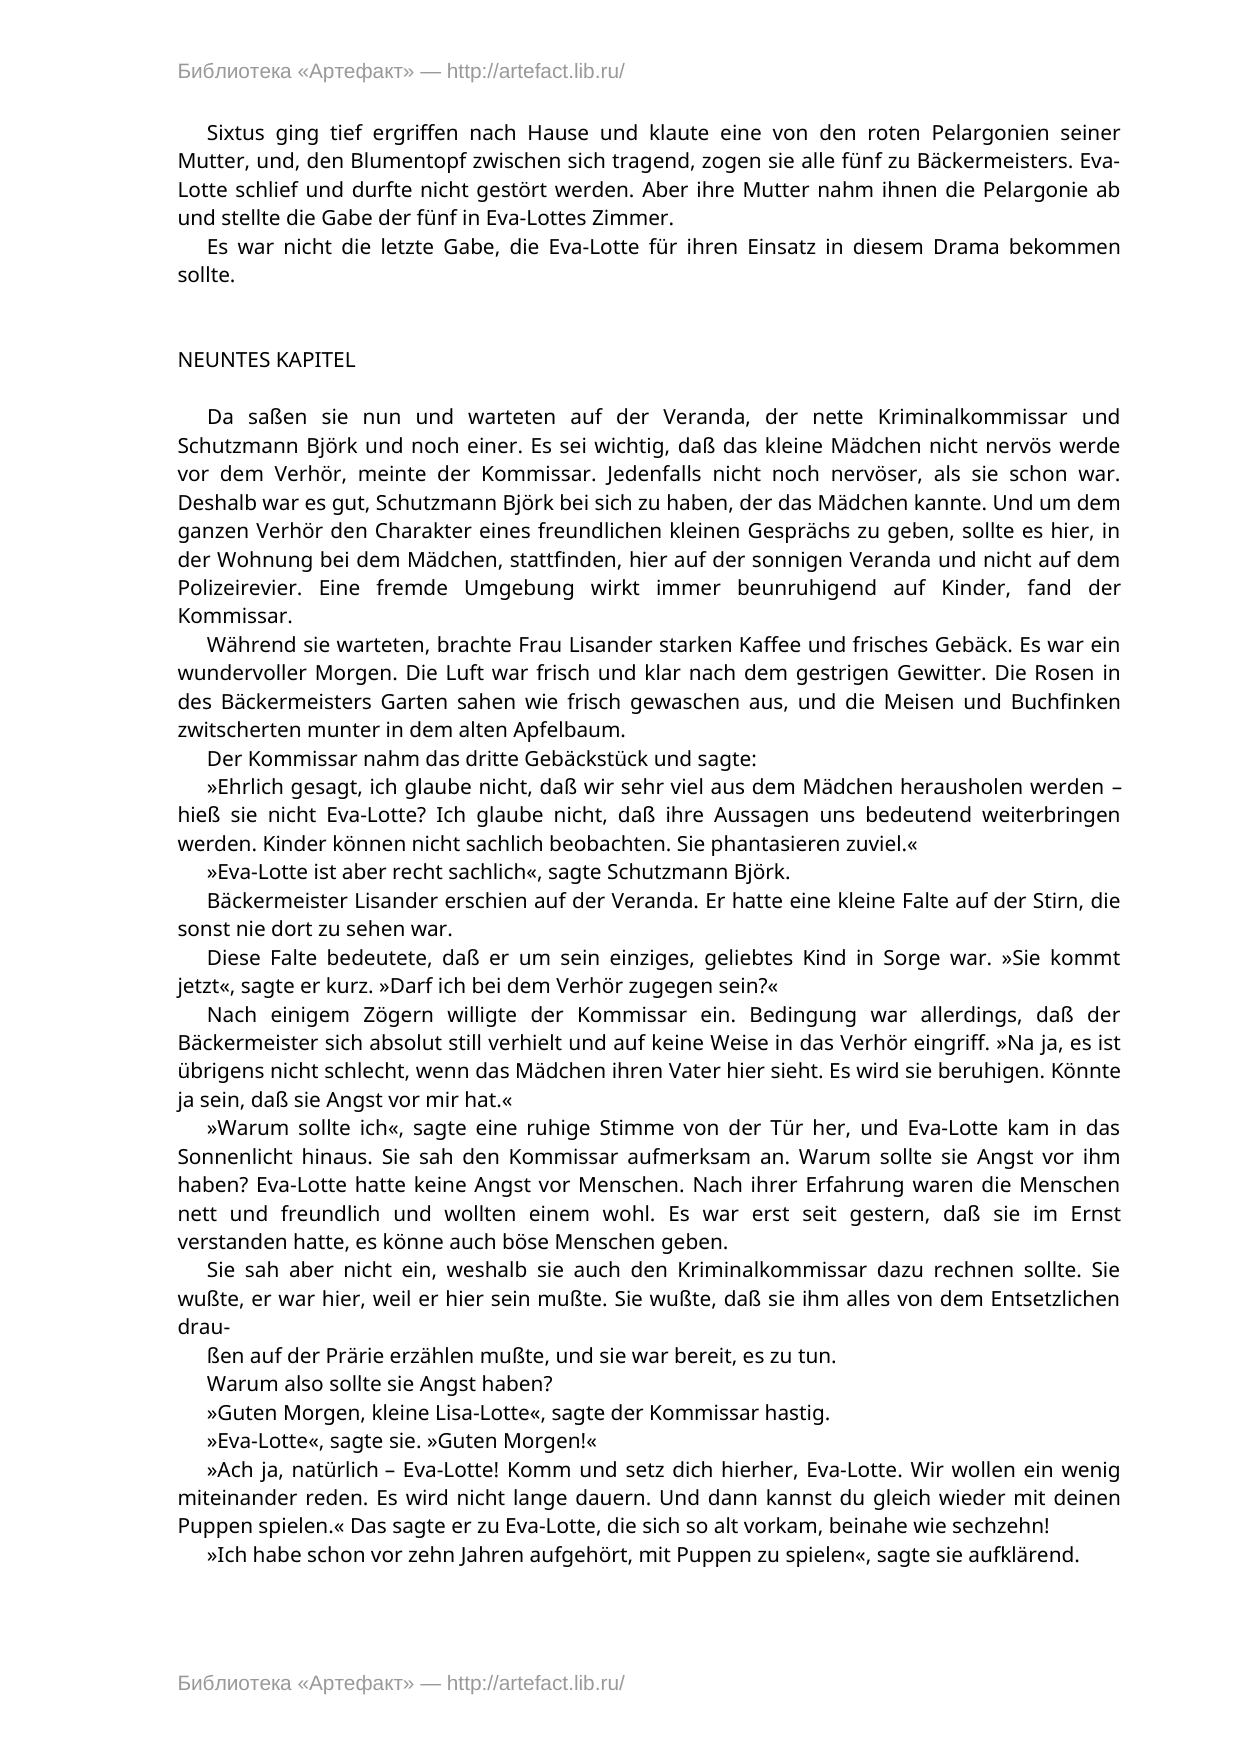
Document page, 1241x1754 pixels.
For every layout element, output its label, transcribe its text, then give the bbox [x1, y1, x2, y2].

text »Guten Morgen, kleine Lisa-Lotte«, sagte der Kommissar hastig. [177, 1398, 1122, 1426]
text Diese Falte bedeutete, daß er um sein einziges, geliebtes Kind in Sorge war. »Sie kommt jetzt«, sagte er kurz. »Darf ich bei dem Verhör zugegen sein?« [177, 943, 1122, 1000]
text »Eva-Lotte ist aber recht sachlich«, sagte Schutzmann Björk. [177, 857, 1122, 886]
text Warum also sollte sie Angst haben? [177, 1369, 1122, 1398]
text »Warum sollte ich«, sagte eine ruhige Stimme von der Tür her, und Eva-Lotte kam in das Sonnenlicht hinaus. Sie sah den Kommissar aufmerksam an. Warum sollte sie Angst vor ihm haben? Eva-Lotte hatte keine Angst vor Menschen. Nach ihrer Erfahrung waren die Menschen nett und freundlich und wollten einem wohl. Es war erst seit gestern, daß sie im Ernst verstanden hatte, es könne auch böse Menschen geben. [177, 1113, 1122, 1256]
text Nach einigem Zögern willigte der Kommissar ein. Bedingung war allerdings, daß der Bäckermeister sich absolut still verhielt und auf keine Weise in das Verhör eingriff. »Na ja, es ist übrigens nicht schlecht, wenn das Mädchen ihren Vater hier sieht. Es wird sie beruhigen. Könnte ja sein, daß sie Angst vor mir hat.« [177, 1000, 1122, 1113]
subtitle Da saßen sie nun und warteten auf der Veranda, der nette Kriminalkommissar und Schutzmann Björk und noch einer. Es sei wichtig, daß das kleine Mädchen nicht nervös werde vor dem Verhör, meinte der Kommissar. Jedenfalls nicht noch nervöser, als sie schon war. Deshalb war es gut, Schutzmann Björk bei sich zu haben, der das Mädchen kannte. Und um dem ganzen Verhör den Charakter eines freundlichen kleinen Gesprächs zu geben, sollte es hier, in der Wohnung bei dem Mädchen, stattfinden, hier auf der sonnigen Veranda und nicht auf dem Polizeirevier. Eine fremde Umgebung wirkt immer beunruhigend auf Kinder, fand der Kommissar. [177, 402, 1122, 630]
text »Ehrlich gesagt, ich glaube nicht, daß wir sehr viel aus dem Mädchen herausholen werden – hieß sie nicht Eva-Lotte? Ich glaube nicht, daß ihre Aussagen uns bedeutend weiterbringen werden. Kinder können nicht sachlich beobachten. Sie phantasieren zuviel.« [177, 772, 1122, 857]
text Während sie warteten, brachte Frau Lisander starken Kaffee und frisches Gebäck. Es war ein wundervoller Morgen. Die Luft war frisch und klar nach dem gestrigen Gewitter. Die Rosen in des Bäckermeisters Garten sahen wie frisch gewaschen aus, und die Meisen und Buchfinken zwitscherten munter in dem alten Apfelbaum. [177, 630, 1122, 744]
text Es war nicht die letzte Gabe, die Eva-Lotte für ihren Einsatz in diesem Drama bekommen sollte. [177, 232, 1122, 289]
text Sixtus ging tief ergriffen nach Hause und klaute eine von den roten Pelargonien seiner Mutter, und, den Blumentopf zwischen sich tragend, zogen sie alle fünf zu Bäckermeisters. Eva-Lotte schlief und durfte nicht gestört werden. Aber ihre Mutter nahm ihnen die Pelargonie ab und stellte die Gabe der fünf in Eva-Lottes Zimmer. [177, 118, 1122, 232]
text ßen auf der Prärie erzählen mußte, und sie war bereit, es zu tun. [177, 1341, 1122, 1369]
text »Eva-Lotte«, sagte sie. »Guten Morgen!« [177, 1426, 1122, 1455]
text »Ach ja, natürlich – Eva-Lotte! Komm und setz dich hierher, Eva-Lotte. Wir wollen ein wenig miteinander reden. Es wird nicht lange dauern. Und dann kannst du gleich wieder mit deinen Puppen spielen.« Das sagte er zu Eva-Lotte, die sich so alt vorkam, beinahe wie sechzehn! [177, 1455, 1122, 1540]
text Sie sah aber nicht ein, weshalb sie auch den Kriminalkommissar dazu rechnen sollte. Sie wußte, er war hier, weil er hier sein mußte. Sie wußte, daß sie ihm alles von dem Entsetzlichen drau- [177, 1256, 1122, 1341]
subtitle NEUNTES KAPITEL [177, 346, 1122, 374]
text Bäckermeister Lisander erschien auf der Veranda. Er hatte eine kleine Falte auf der Stirn, die sonst nie dort zu sehen war. [177, 886, 1122, 943]
text »Ich habe schon vor zehn Jahren aufgehört, mit Puppen zu spielen«, sagte sie aufklärend. [177, 1540, 1122, 1568]
text Der Kommissar nahm das dritte Gebäckstück und sagte: [177, 744, 1122, 772]
